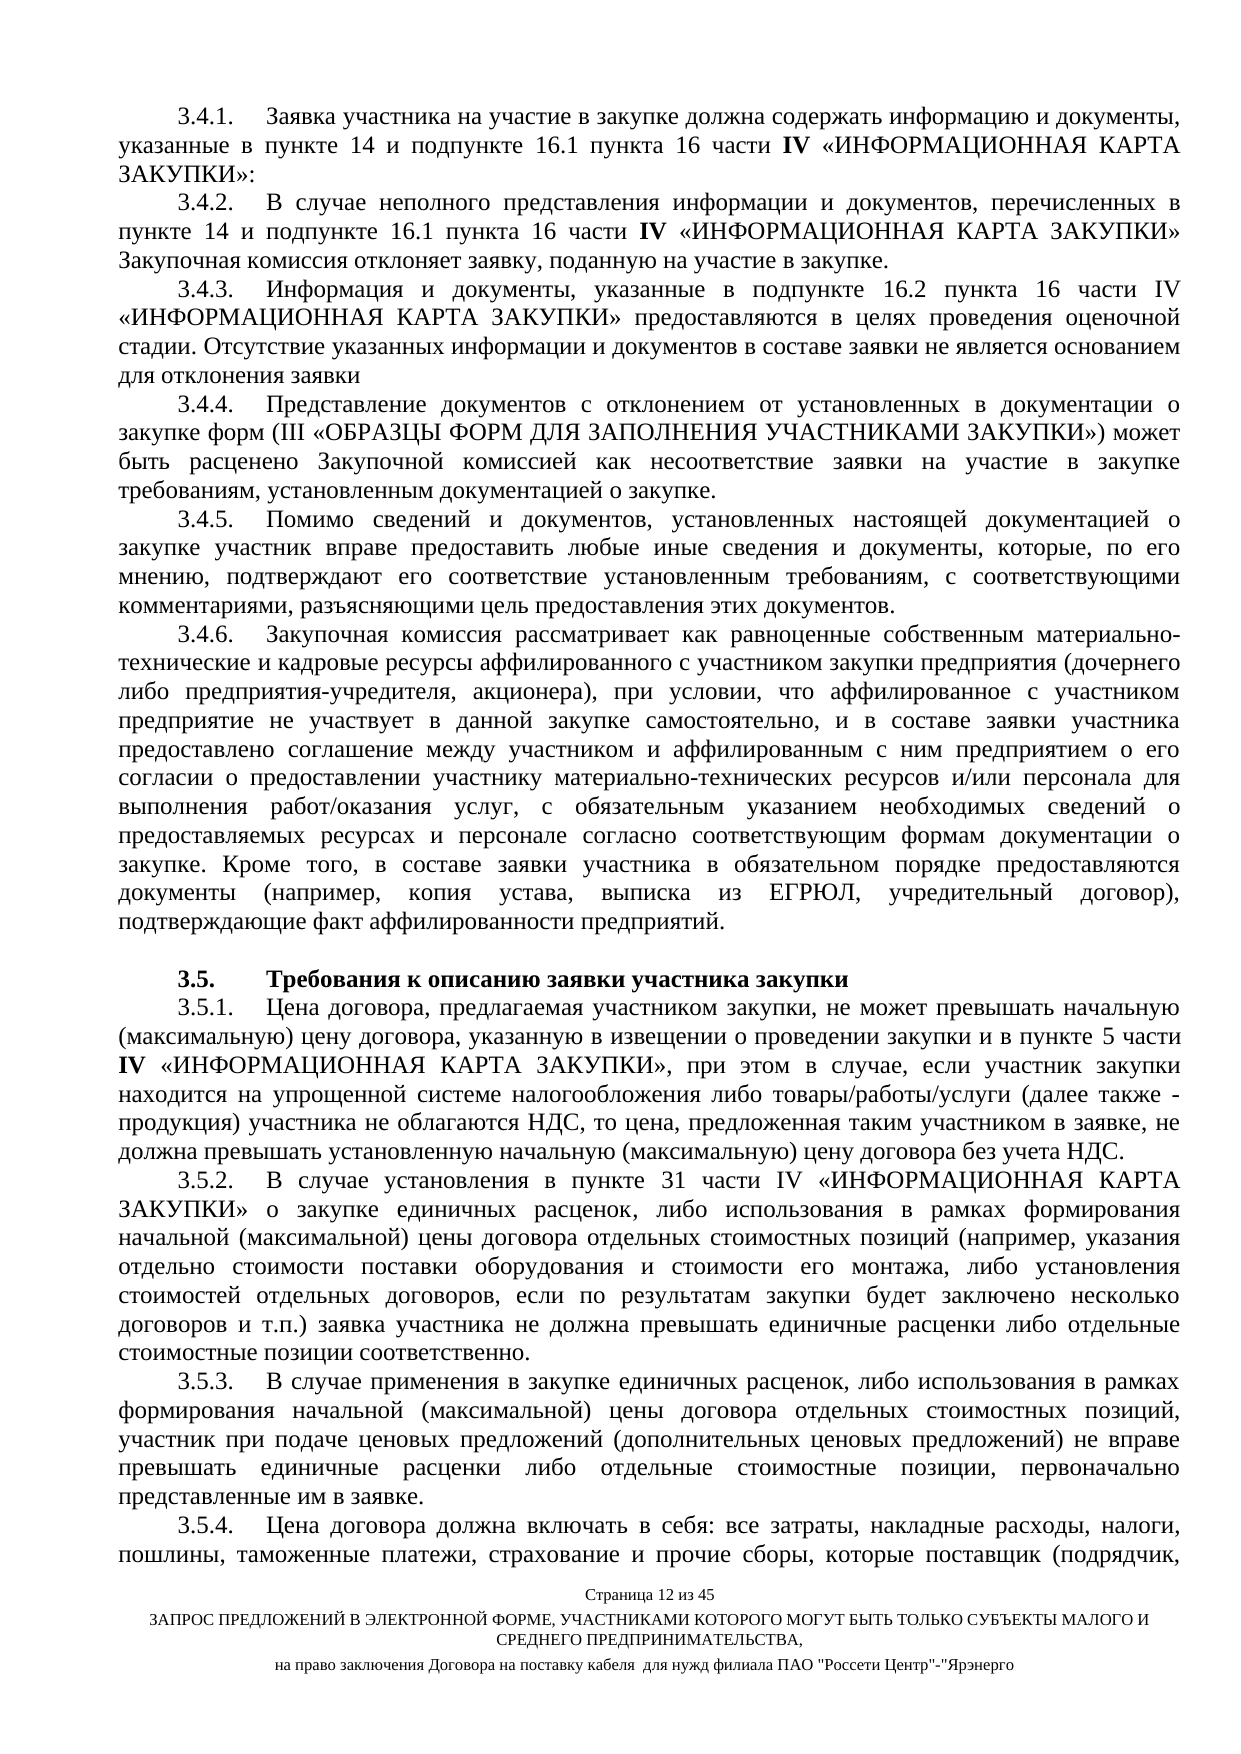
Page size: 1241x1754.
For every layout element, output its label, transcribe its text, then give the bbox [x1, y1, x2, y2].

subtitle В случае применения в закупке единичных расценок, либо использования в рамках формирования начальной (максимальной) цены договора отдельных стоимостных позиций, участник при подаче ценовых предложений (дополнительных ценовых предложений) не вправе превышать единичные расценки либо отдельные стоимостные позиции, первоначально представленные им в заявке. [118, 1366, 1181, 1510]
subtitle Помимо сведений и документов, установленных настоящей документацией о закупке участник вправе предоставить любые иные сведения и документы, которые, по его мнению, подтверждают его соответствие установленным требованиям, с соответствующими комментариями, разъясняющими цель предоставления этих документов. [118, 504, 1181, 619]
subtitle В случае установления в пункте 31 части IV «ИНФОРМАЦИОННАЯ КАРТА ЗАКУПКИ» о закупке единичных расценок, либо использования в рамках формирования начальной (максимальной) цены договора отдельных стоимостных позиций (например, указания отдельно стоимости поставки оборудования и стоимости его монтажа, либо установления стоимостей отдельных договоров, если по результатам закупки будет заключено несколько договоров и т.п.) заявка участника не должна превышать единичные расценки либо отдельные стоимостные позиции соответственно. [118, 1165, 1181, 1366]
subtitle В случае неполного представления информации и документов, перечисленных в пункте 14 и подпункте 16.1 пункта 16 части IV «ИНФОРМАЦИОННАЯ КАРТА ЗАКУПКИ» Закупочная комиссия отклоняет заявку, поданную на участие в закупке. [118, 187, 1181, 274]
subtitle Цена договора, предлагаемая участником закупки, не может превышать начальную (максимальную) цену договора, указанную в извещении о проведении закупки и в пункте 5 части IV «ИНФОРМАЦИОННАЯ КАРТА ЗАКУПКИ», при этом в случае, если участник закупки находится на упрощенной системе налогообложения либо товары/работы/услуги (далее также - продукция) участника не облагаются НДС, то цена, предложенная таким участником в заявке, не должна превышать установленную начальную (максимальную) цену договора без учета НДС. [118, 992, 1181, 1165]
subtitle Требования к описанию заявки участника закупки [118, 964, 1181, 992]
subtitle Информация и документы, указанные в подпункте 16.2 пункта 16 части IV «ИНФОРМАЦИОННАЯ КАРТА ЗАКУПКИ» предоставляются в целях проведения оценочной стадии. Отсутствие указанных информации и документов в составе заявки не является основанием для отклонения заявки [118, 274, 1181, 389]
subtitle Представление документов с отклонением от установленных в документации о закупке форм (III «ОБРАЗЦЫ ФОРМ ДЛЯ ЗАПОЛНЕНИЯ УЧАСТНИКАМИ ЗАКУПКИ») может быть расценено Закупочной комиссией как несоответствие заявки на участие в закупке требованиям, установленным документацией о закупке. [118, 389, 1181, 504]
subtitle Заявка участника на участие в закупке должна содержать информацию и документы, указанные в пункте 14 и подпункте 16.1 пункта 16 части IV «ИНФОРМАЦИОННАЯ КАРТА ЗАКУПКИ»: [118, 101, 1181, 187]
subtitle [118, 1510, 1181, 1567]
subtitle Закупочная комиссия рассматривает как равноценные собственным материально-технические и кадровые ресурсы аффилированного с участником закупки предприятия (дочернего либо предприятия-учредителя, акционера), при условии, что аффилированное с участником предприятие не участвует в данной закупке самостоятельно, и в составе заявки участника предоставлено соглашение между участником и аффилированным с ним предприятием о его согласии о предоставлении участнику материально-технических ресурсов и/или персонала для выполнения работ/оказания услуг, с обязательным указанием необходимых сведений о предоставляемых ресурсах и персонале согласно соответствующим формам документации о закупке. Кроме того, в составе заявки участника в обязательном порядке предоставляются документы (например, копия устава, выписка из ЕГРЮЛ, учредительный договор), подтверждающие факт аффилированности предприятий. [118, 619, 1181, 935]
